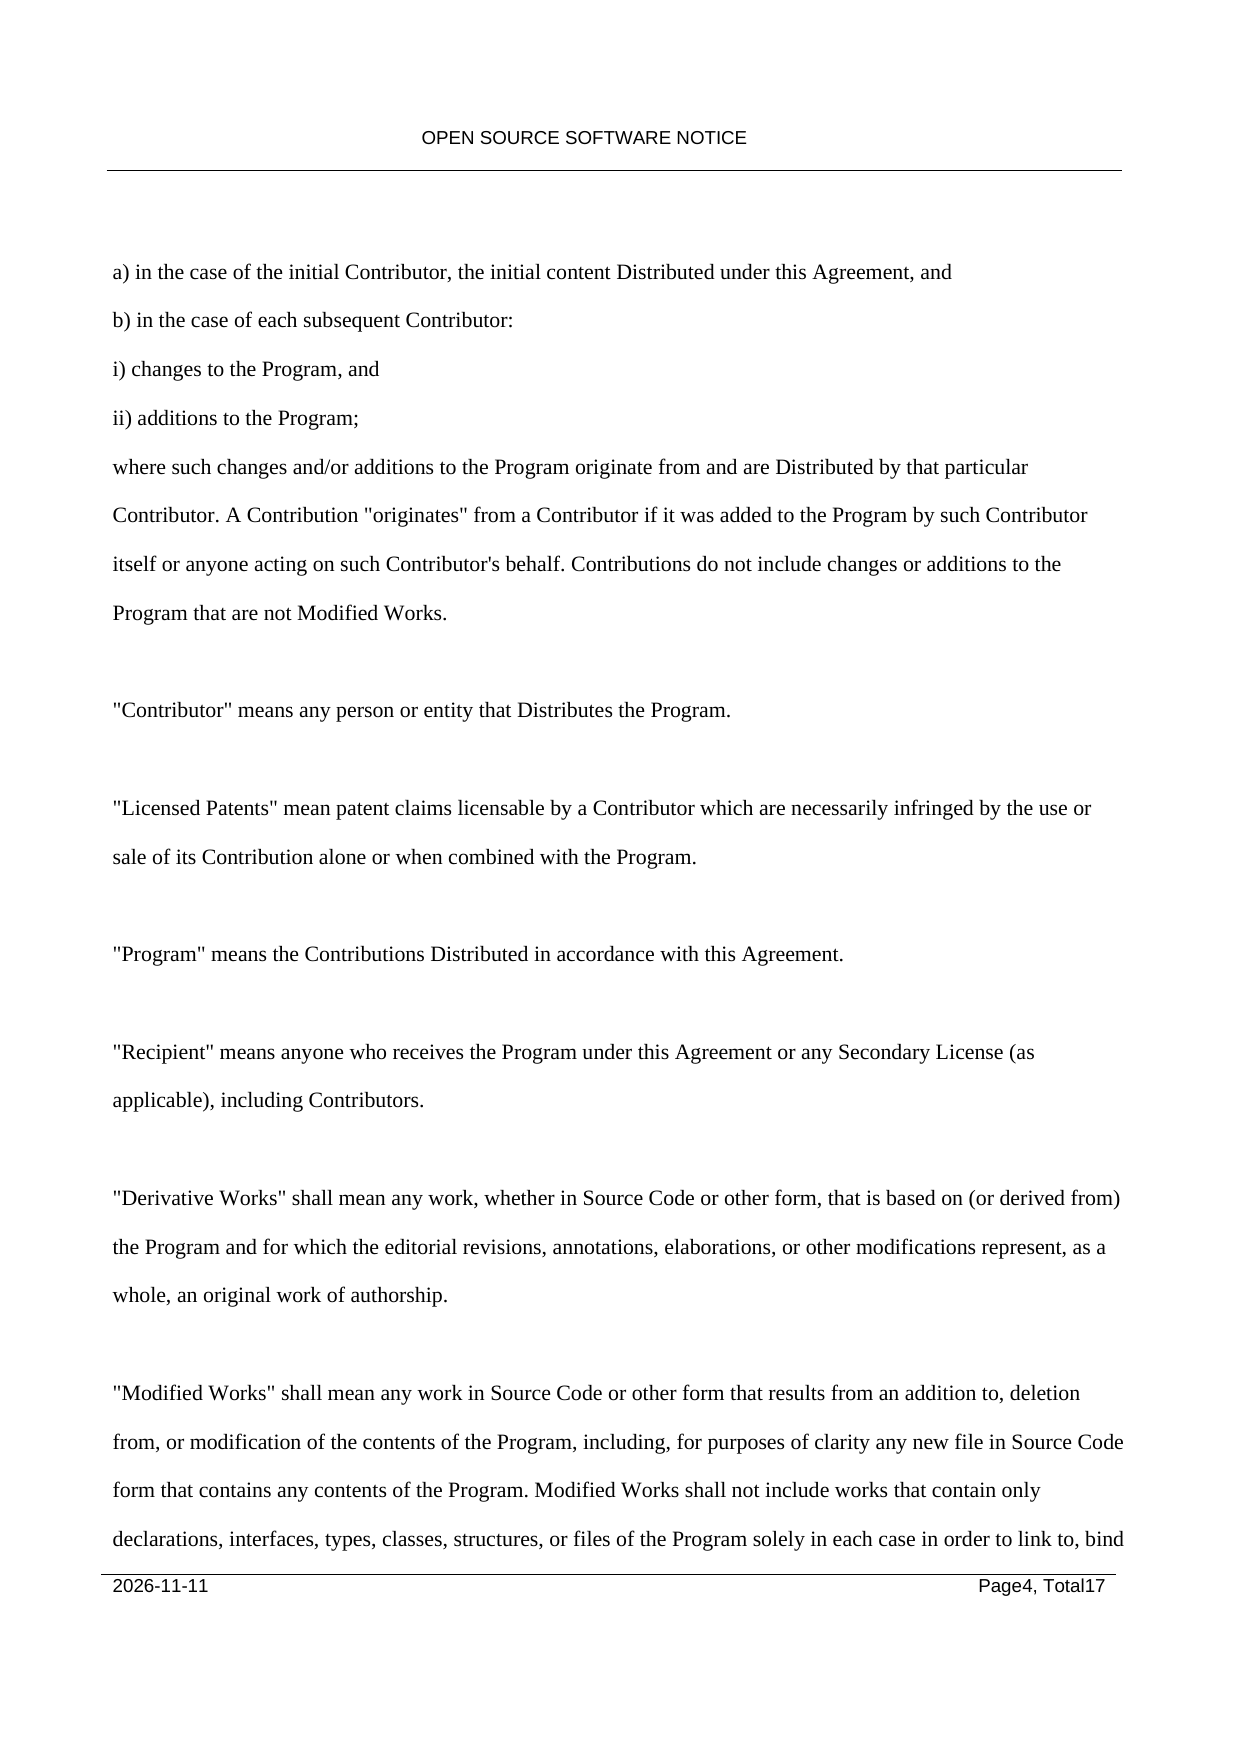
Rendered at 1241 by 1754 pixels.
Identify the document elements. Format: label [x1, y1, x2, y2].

text [112, 206, 1128, 1555]
